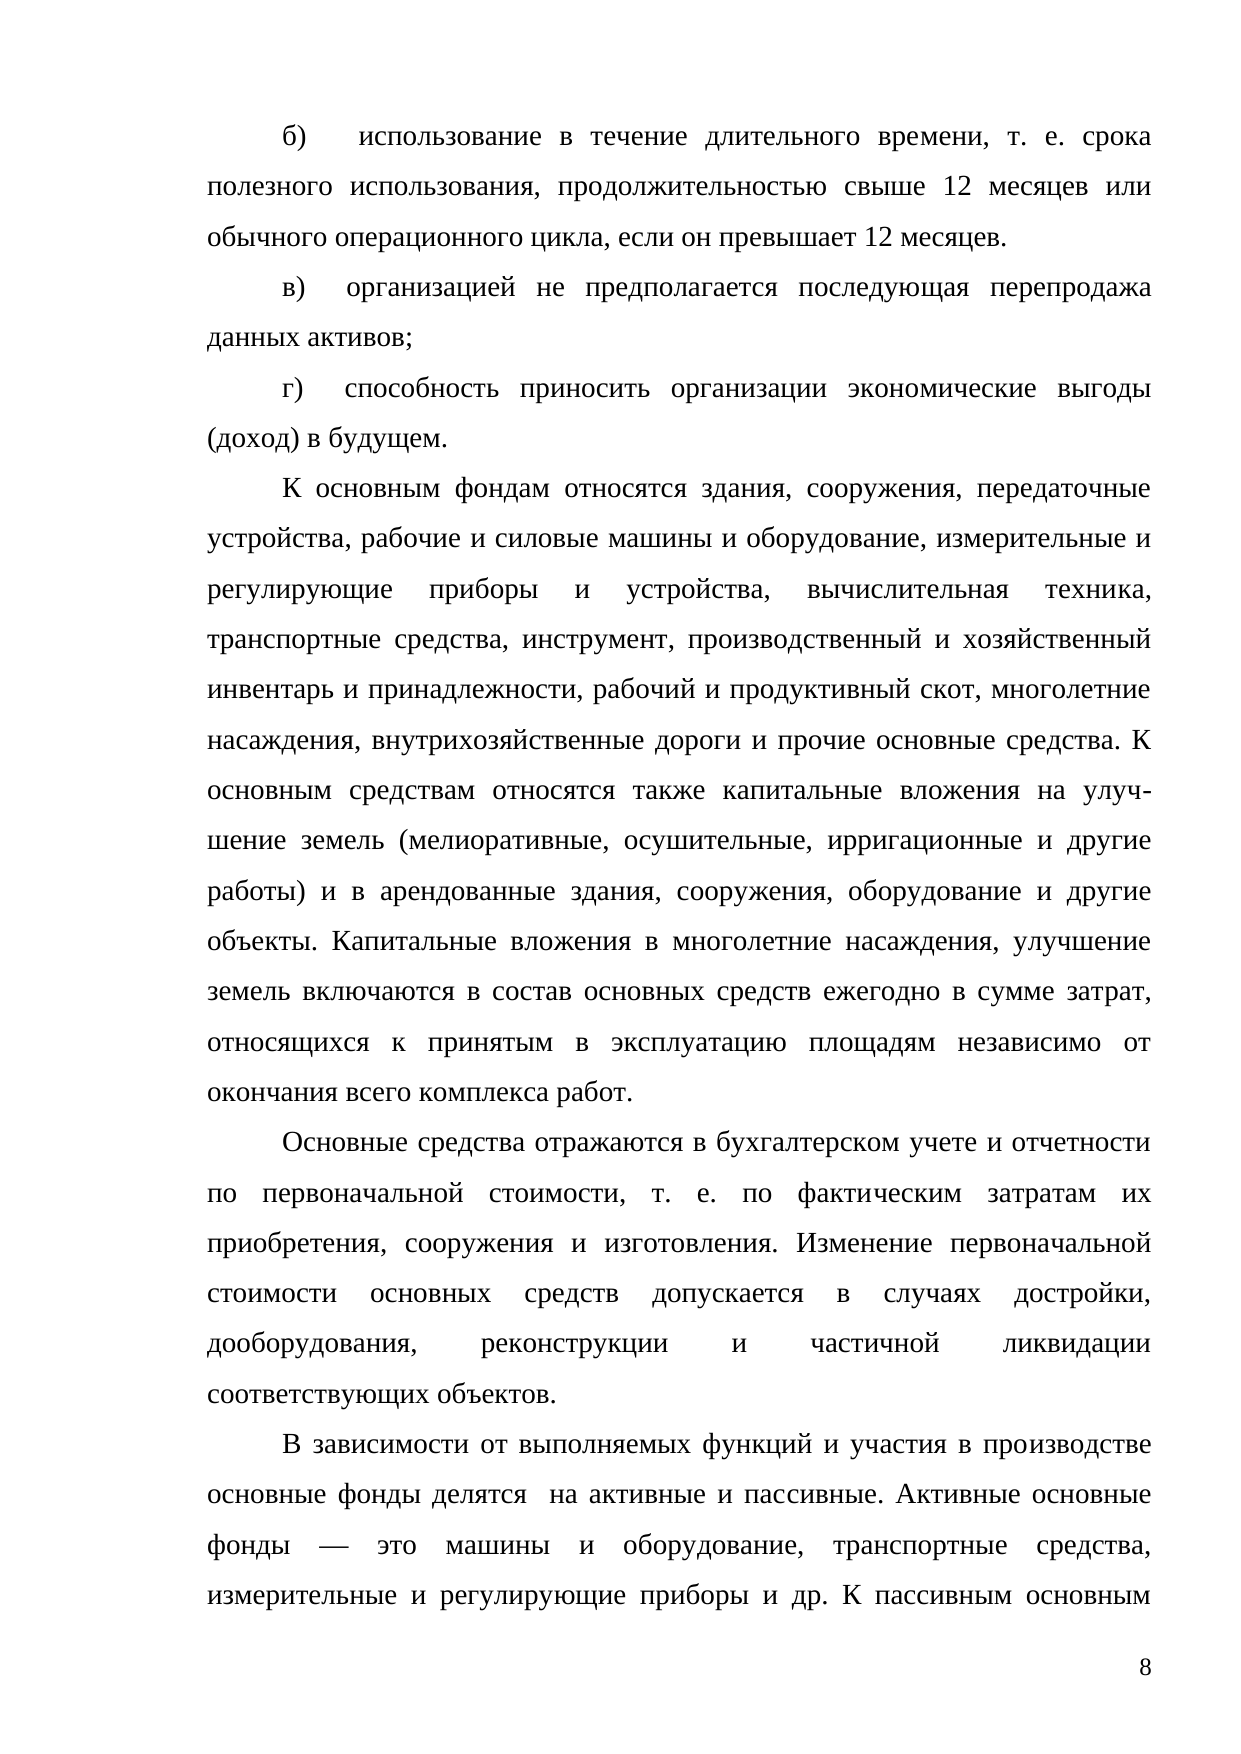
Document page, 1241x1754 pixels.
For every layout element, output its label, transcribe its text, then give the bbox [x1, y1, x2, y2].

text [207, 1426, 1152, 1611]
text б) использование в течение длительного времени, т. е. срока полезного использования, продолжительностью свыше 12 месяцев или обычного операционного цикла, если он превышает 12 месяцев. [207, 118, 1152, 252]
text г) способность приносить организации экономические выгоды (доход) в будущем. [207, 370, 1152, 453]
text Основные средства отражаются в бухгалтерском учете и отчетности по первоначальной стоимости, т. е. по фактическим затратам их приобретения, сооружения и изготовления. Изменение первоначальной стоимости основных средств допускается в случаях достройки, дооборудования, реконструкции и частичной ликвидации соответствующих объектов. [207, 1124, 1152, 1409]
text в) организацией не предполагается последующая перепродажа данных активов; [207, 269, 1152, 353]
text К основным фондам относятся здания, сооружения, передаточные устройства, рабочие и силовые машины и оборудование, измерительные и регулирующие приборы и устройства, вычислительная техника, транспортные средства, инструмент, производственный и хозяйственный инвентарь и принадлежности, рабочий и продуктивный скот, многолетние насаждения, внутрихозяйственные дороги и прочие основные средства. К основным средствам относятся также капитальные вложения на улучшение земель (мелиоративные, осушительные, ирригационные и другие работы) и в арендованные здания, сооружения, оборудование и другие объекты. Капитальные вложения в многолетние насаждения, улучшение земель включаются в состав основных средств ежегодно в сумме затрат, относящихся к принятым в эксплуатацию площадям независимо от окончания всего комплекса работ. [207, 470, 1152, 1108]
